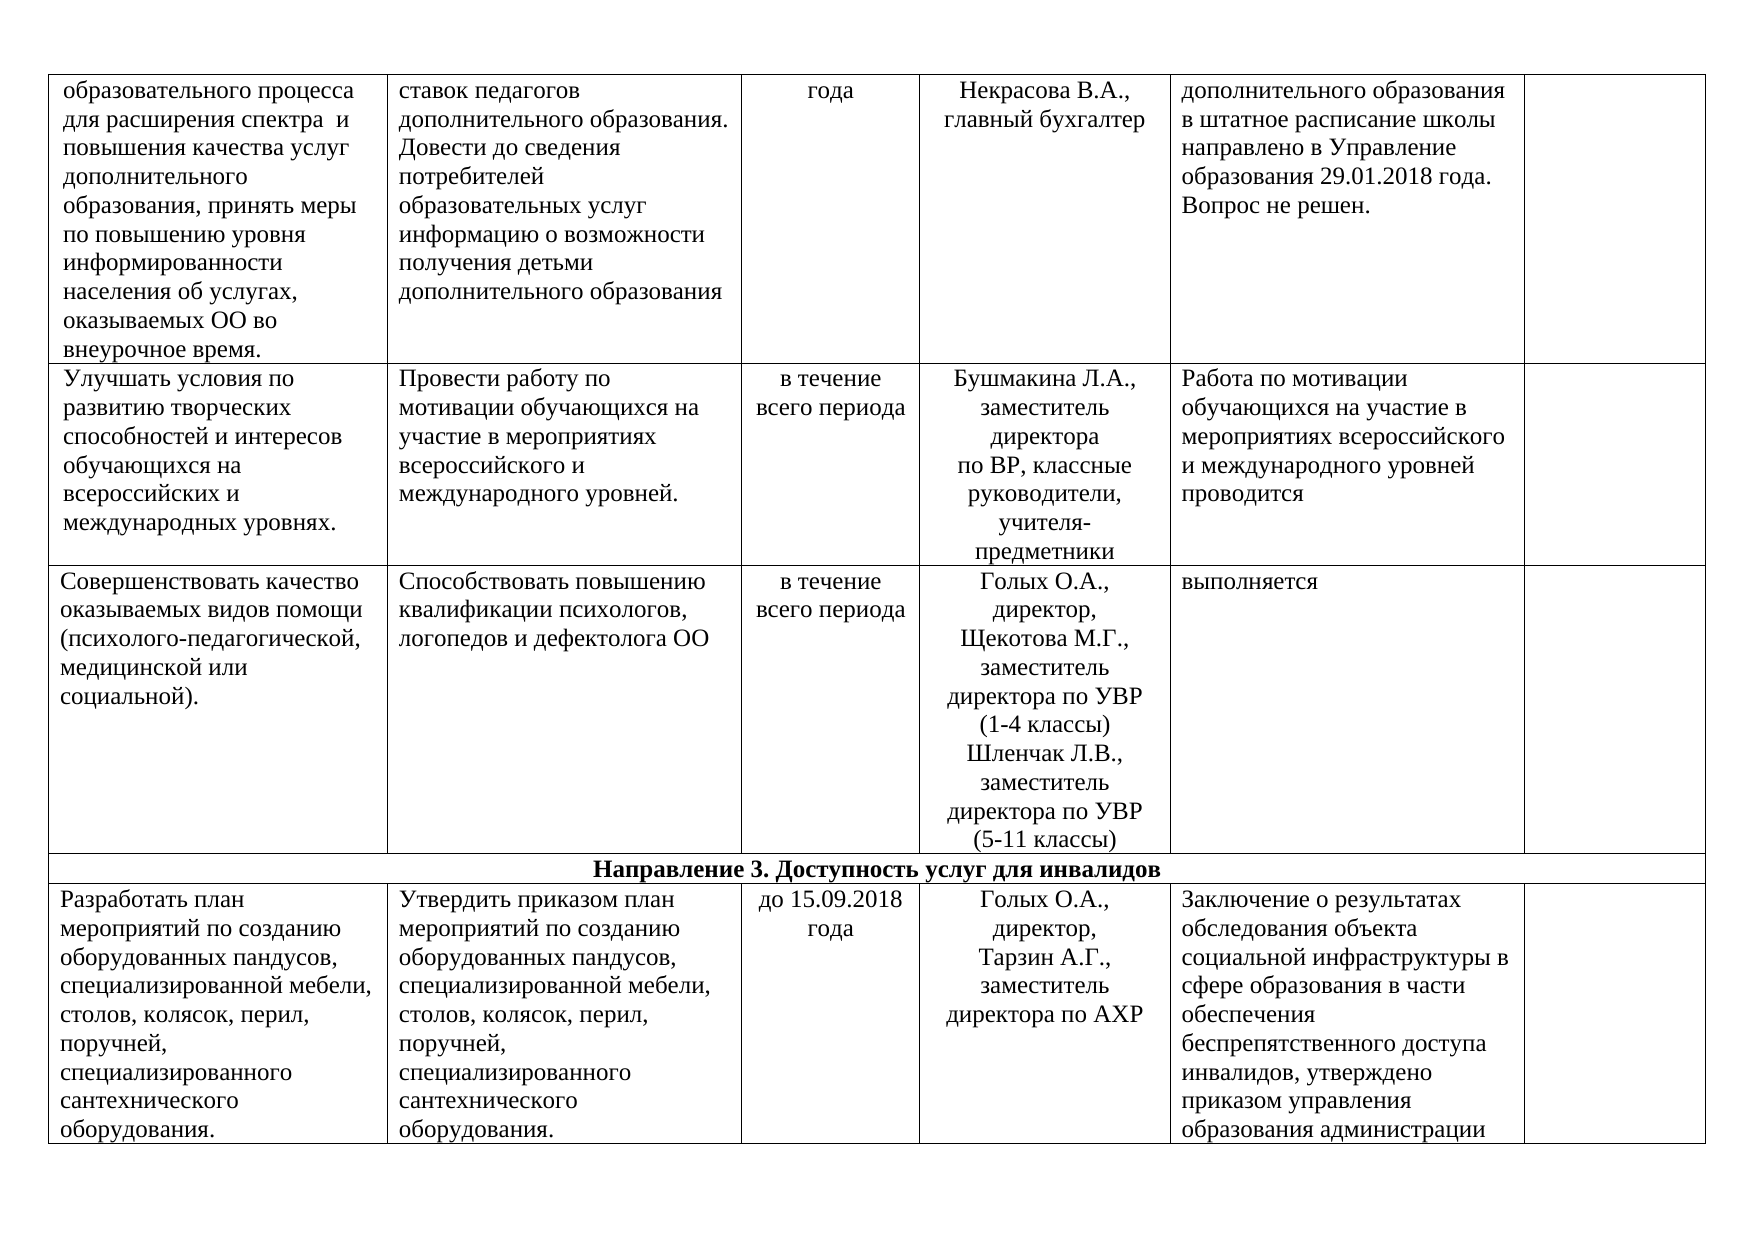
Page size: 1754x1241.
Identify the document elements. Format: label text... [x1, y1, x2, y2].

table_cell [388, 75, 741, 362]
table_cell Провести работу по мотивации обучающихся на участие в мероприятиях всероссийского и международного уровней. [388, 364, 741, 565]
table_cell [49, 884, 387, 1143]
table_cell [1171, 75, 1524, 362]
table_cell [1525, 364, 1705, 565]
table_cell [1525, 566, 1705, 853]
table_cell Бушмакина Л.А., заместитель директора по ВР, классные руководители, учителя-предметники [920, 364, 1170, 565]
table_cell выполняется [1171, 566, 1524, 853]
table_cell Голых О.А., директор, Щекотова М.Г., заместитель директора по УВР (1-4 классы) Шленчак Л.В., заместитель директора по УВР (5-11 классы) [920, 566, 1170, 853]
table_cell в течение всего периода [742, 566, 919, 853]
table_cell Улучшать условия по развитию творческих способностей и интересов обучающихся на всероссийских и международных уровнях. [49, 364, 387, 565]
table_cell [920, 884, 1170, 1143]
table_cell Направление 3. Доступность услуг для инвалидов [49, 854, 1705, 883]
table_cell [742, 75, 919, 362]
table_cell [920, 75, 1170, 362]
table_cell в течение всего периода [742, 364, 919, 565]
table_cell Работа по мотивации обучающихся на участие в мероприятиях всероссийского и международного уровней проводится [1171, 364, 1524, 565]
table_cell до 15.09.2018 года [742, 884, 919, 1143]
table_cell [1171, 884, 1524, 1143]
table_cell Совершенствовать качество оказываемых видов помощи (психолого-педагогической, медицинской или социальной). [49, 566, 387, 853]
table_cell [1525, 884, 1705, 1143]
table_cell [1525, 75, 1705, 362]
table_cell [49, 75, 387, 362]
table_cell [388, 884, 741, 1143]
table_cell Способствовать повышению квалификации психологов, логопедов и дефектолога ОО [388, 566, 741, 853]
